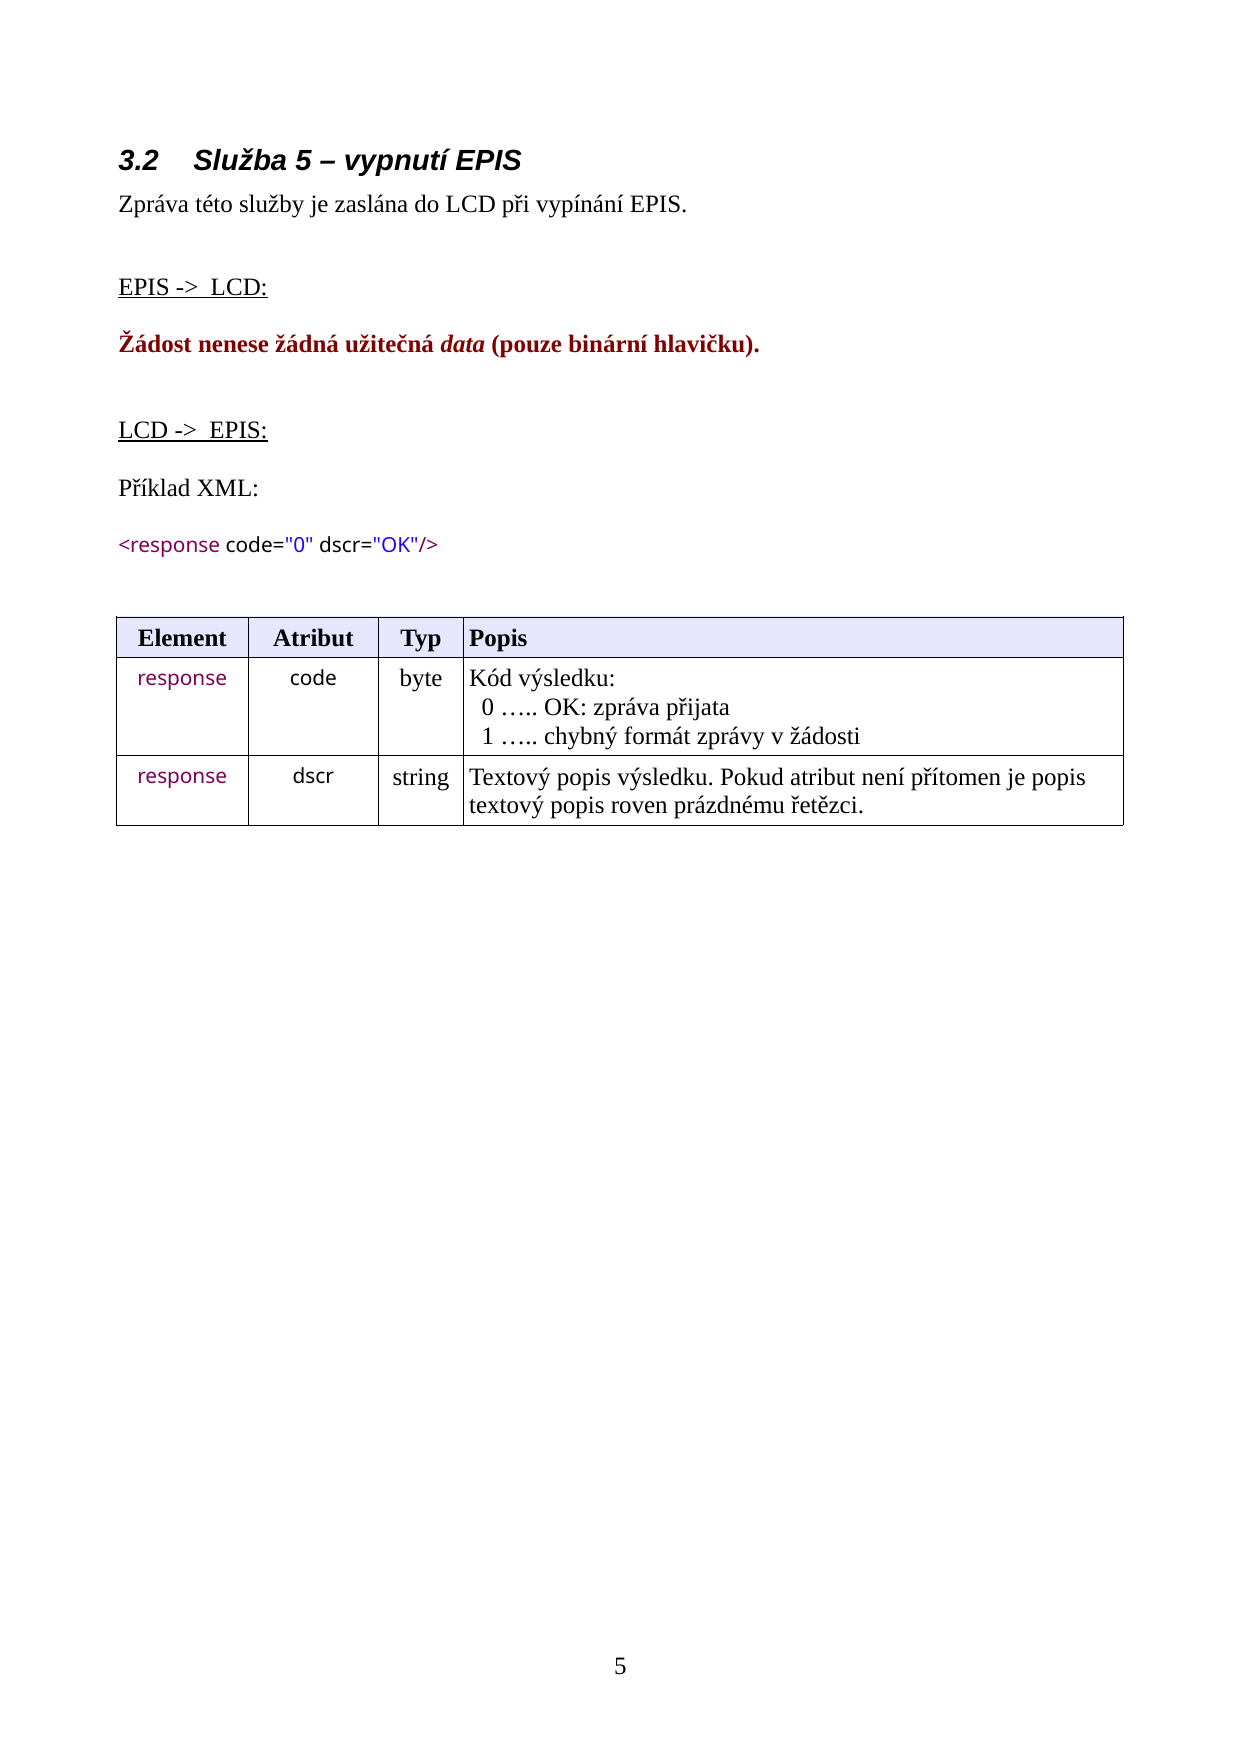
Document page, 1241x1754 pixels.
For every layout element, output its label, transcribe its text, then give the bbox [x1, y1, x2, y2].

text <response code="0" dscr="OK"/> [118, 530, 1122, 559]
table_cell response [117, 658, 248, 755]
table_cell byte [379, 658, 463, 755]
table_cell Textový popis výsledku. Pokud atribut není přítomen je popis textový popis roven prázdnému řetězci. [464, 756, 1123, 825]
table_cell code [249, 658, 378, 755]
table_cell dscr [249, 756, 378, 825]
table_header Atribut [249, 618, 378, 657]
table_cell string [379, 756, 463, 825]
table_header Element [117, 618, 248, 657]
table_cell response [117, 756, 248, 825]
text Žádost nenese žádná užitečná data (pouze binární hlavičku). [118, 329, 1122, 358]
text Zpráva této služby je zaslána do LCD při vypínání EPIS. [118, 189, 1122, 218]
text Příklad XML: [118, 473, 1122, 502]
table_header Popis [464, 618, 1123, 657]
text EPIS -> LCD: [118, 272, 1122, 300]
table_cell Kód výsledku: 0 ….. OK: zpráva přijata 1 ….. chybný formát zprávy v žádosti [464, 658, 1123, 755]
subtitle Služba 5 – vypnutí EPIS [118, 143, 1122, 177]
text LCD -> EPIS: [118, 415, 1122, 444]
table_header Typ [379, 618, 463, 657]
